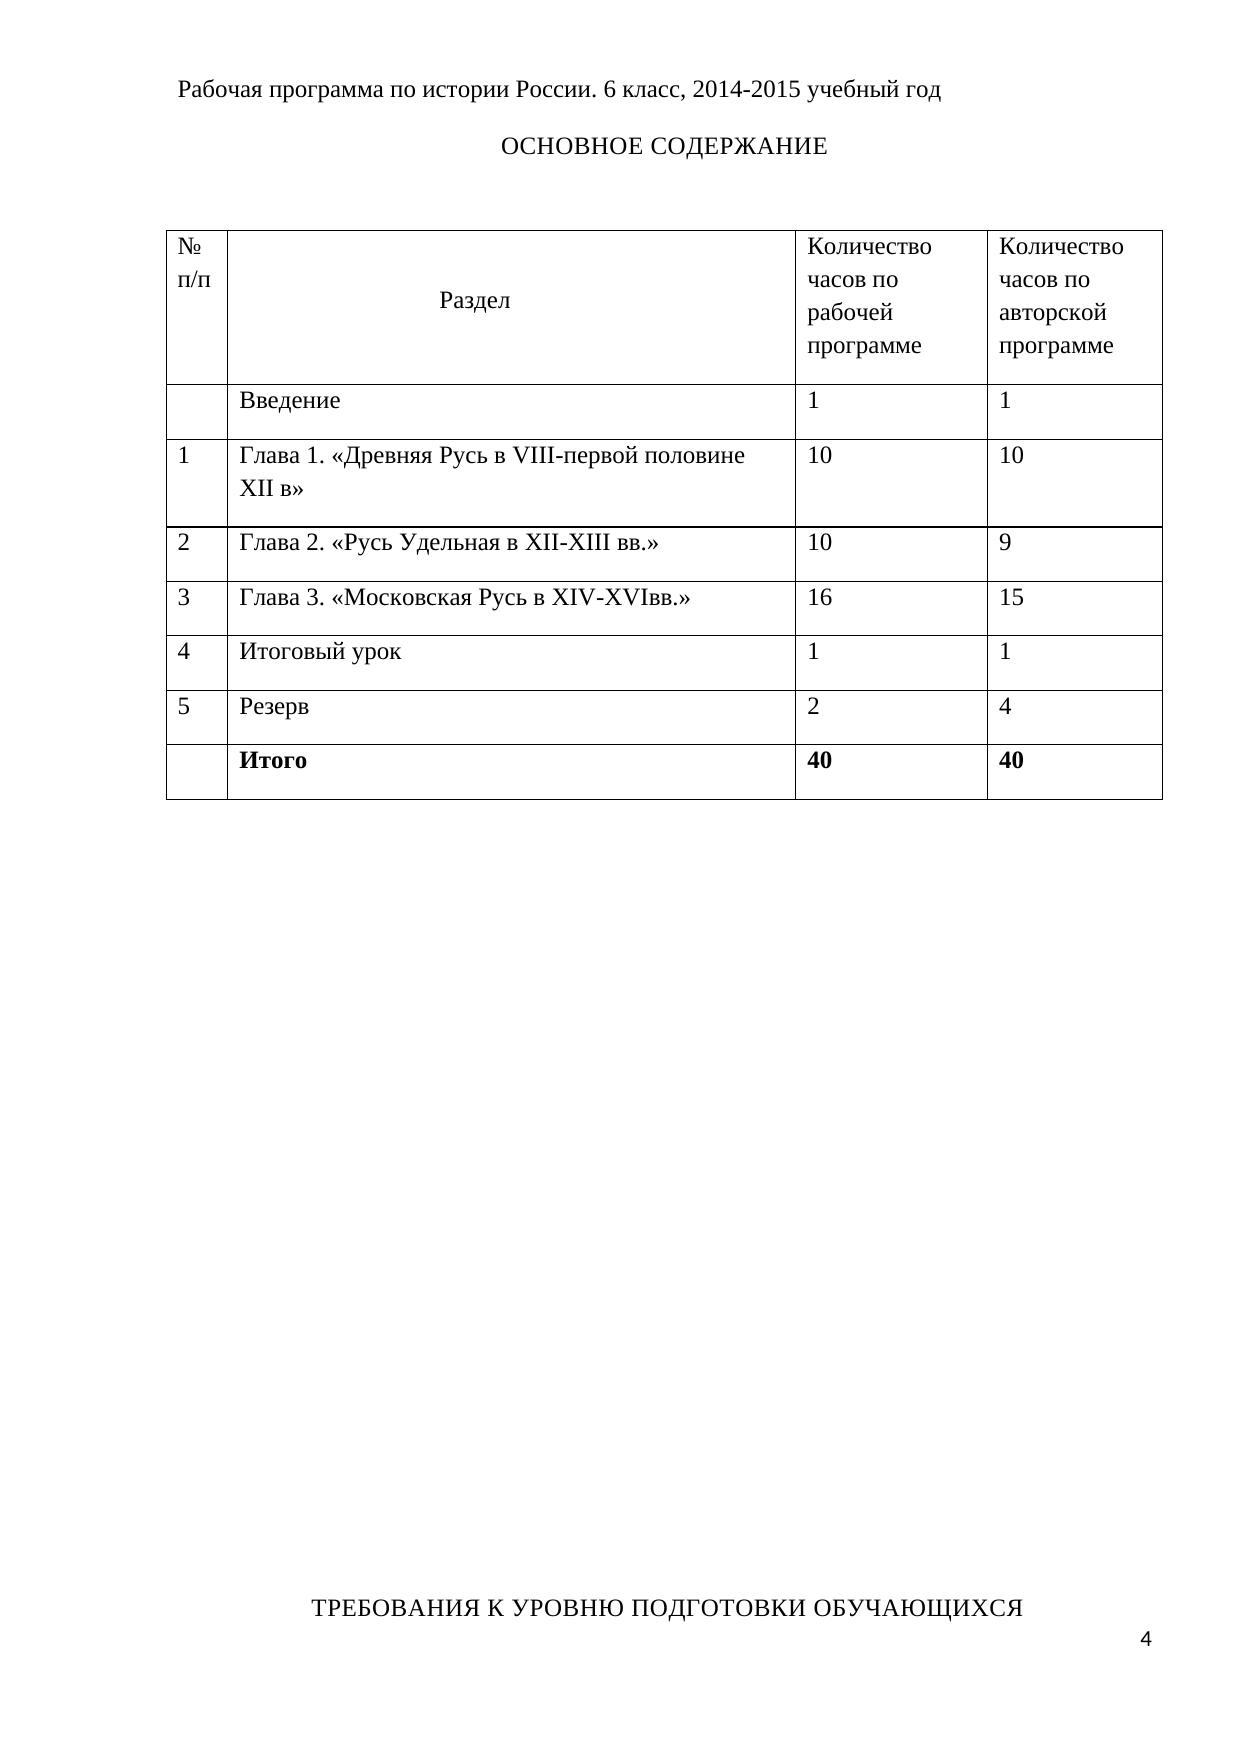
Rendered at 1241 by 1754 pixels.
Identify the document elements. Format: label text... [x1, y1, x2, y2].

table_cell Глава 3. «Московская Русь в XIV-XVIвв.» [228, 582, 795, 635]
table_cell 3 [167, 582, 227, 635]
table_header Количество часов по авторской программе [988, 231, 1162, 384]
table_cell 40 [988, 745, 1162, 799]
table_cell 1 [988, 636, 1162, 690]
table_cell 1 [167, 440, 227, 526]
table_cell 1 [796, 385, 987, 439]
text ТРЕБОВАНИЯ К УРОВНЮ ПОДГОТОВКИ ОБУЧАЮЩИХСЯ [177, 1593, 1152, 1622]
table_cell 16 [796, 582, 987, 635]
table_header № п/п [167, 231, 227, 384]
table_cell [167, 745, 227, 799]
table_cell 10 [796, 528, 987, 581]
table_cell [167, 385, 227, 439]
table_cell Резерв [228, 691, 795, 744]
table_cell 4 [167, 636, 227, 690]
table_cell Введение [228, 385, 795, 439]
table_cell 40 [796, 745, 987, 799]
text ОСНОВНОЕ СОДЕРЖАНИЕ [177, 131, 1152, 160]
table_cell 15 [988, 582, 1162, 635]
table_cell 2 [167, 528, 227, 581]
table_cell 10 [988, 440, 1162, 526]
table_cell Итого [228, 745, 795, 799]
table_header Раздел [228, 231, 795, 384]
table_cell Глава 2. «Русь Удельная в XII-XIII вв.» [228, 528, 795, 581]
table_cell Глава 1. «Древняя Русь в VIII-первой половине XII в» [228, 440, 795, 526]
table_cell 2 [796, 691, 987, 744]
table_cell 5 [167, 691, 227, 744]
table_cell Итоговый урок [228, 636, 795, 690]
table_cell 1 [988, 385, 1162, 439]
table_cell 1 [796, 636, 987, 690]
table_cell 9 [988, 528, 1162, 581]
table_cell 10 [796, 440, 987, 526]
table_cell 4 [988, 691, 1162, 744]
table_header Количество часов по рабочей программе [796, 231, 987, 384]
